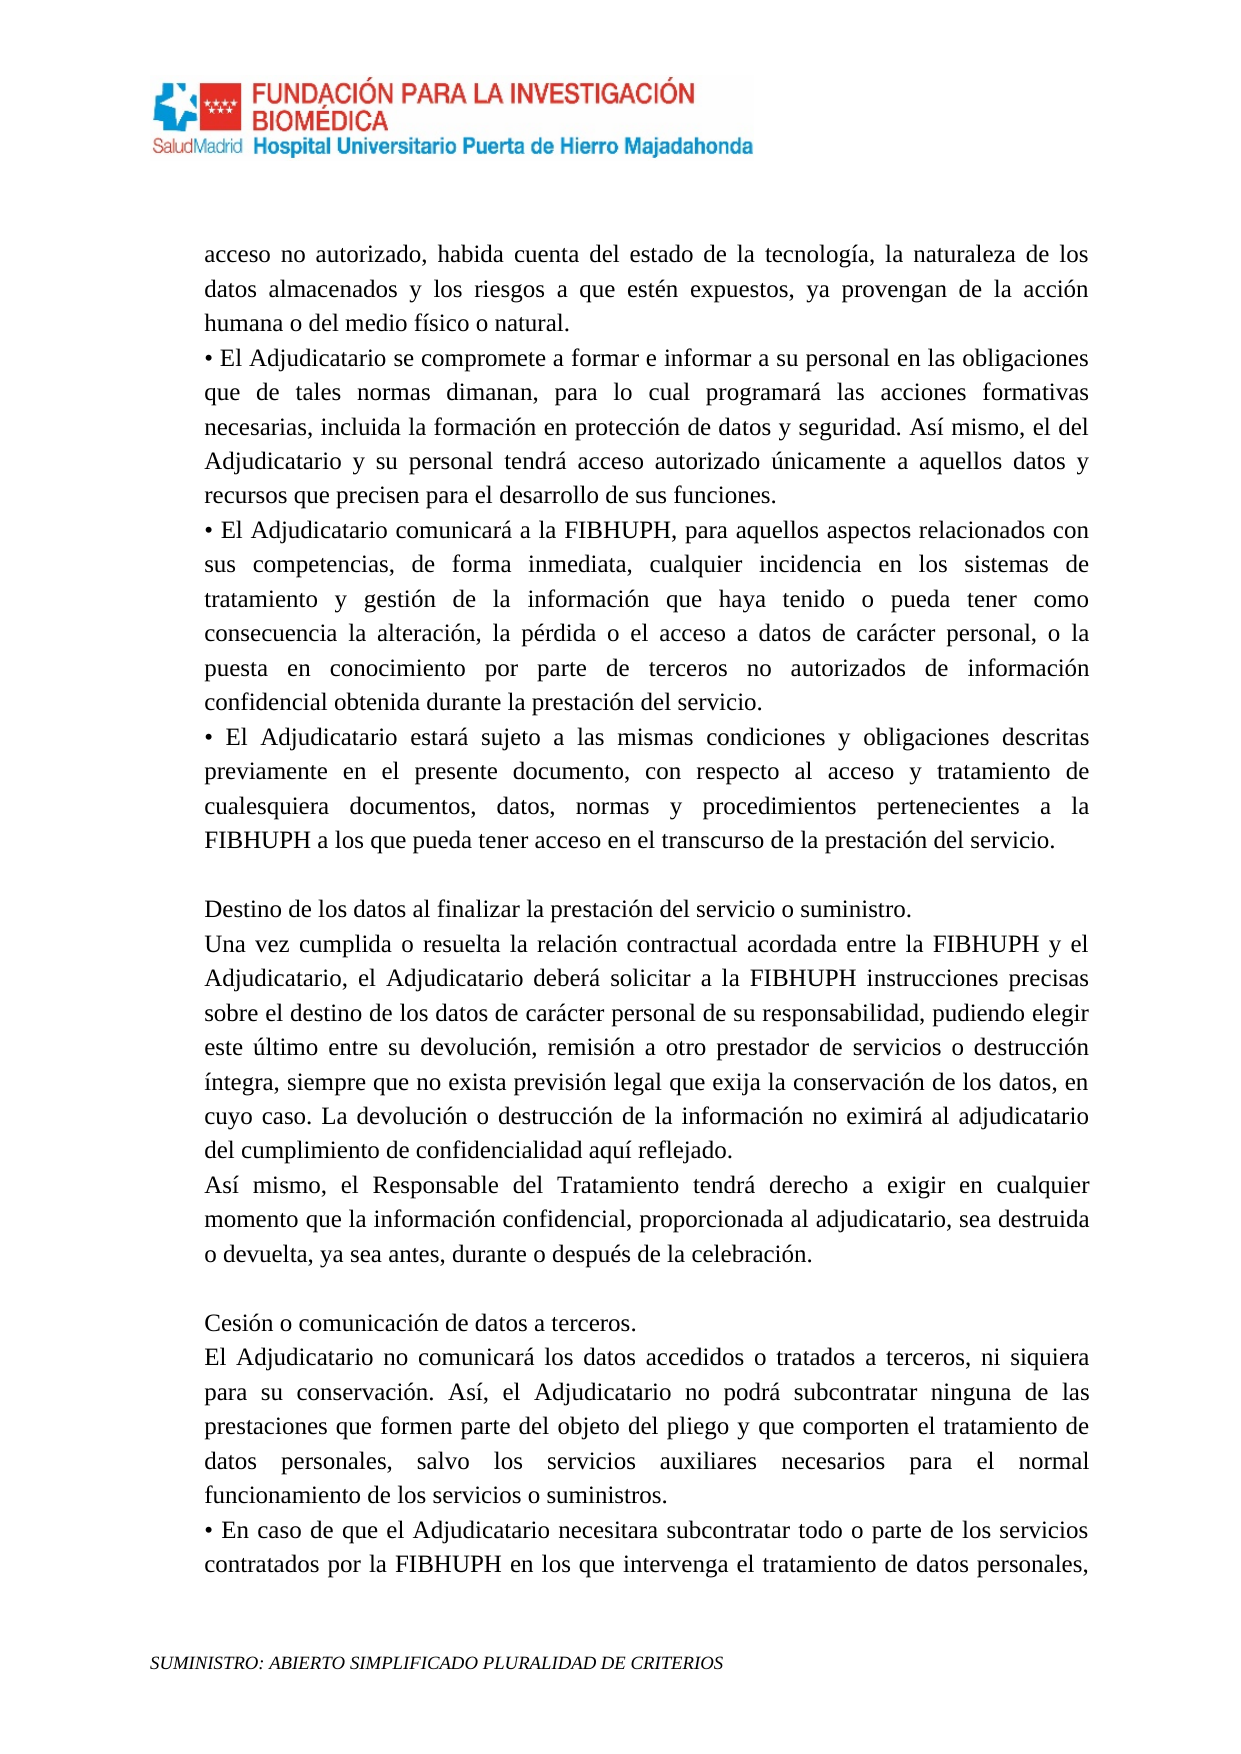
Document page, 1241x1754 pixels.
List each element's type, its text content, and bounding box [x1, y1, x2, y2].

text Así mismo, el Responsable del Tratamiento tendrá derecho a exigir en cualquier momento que la información confidencial, proporcionada al adjudicatario, sea destruida o devuelta, ya sea antes, durante o después de la celebración. [204, 1170, 1090, 1268]
text • El Adjudicatario comunicará a la FIBHUPH, para aquellos aspectos relacionados con sus competencias, de forma inmediata, cualquier incidencia en los sistemas de tratamiento y gestión de la información que haya tenido o pueda tener como consecuencia la alteración, la pérdida o el acceso a datos de carácter personal, o la puesta en conocimiento por parte de terceros no autorizados de información confidencial obtenida durante la prestación del servicio. [204, 515, 1090, 716]
text El Adjudicatario no comunicará los datos accedidos o tratados a terceros, ni siquiera para su conservación. Así, el Adjudicatario no podrá subcontratar ninguna de las prestaciones que formen parte del objeto del pliego y que comporten el tratamiento de datos personales, salvo los servicios auxiliares necesarios para el normal funcionamiento de los servicios o suministros. [204, 1342, 1090, 1509]
text • El Adjudicatario se compromete a formar e informar a su personal en las obligaciones que de tales normas dimanan, para lo cual programará las acciones formativas necesarias, incluida la formación en protección de datos y seguridad. Así mismo, el del Adjudicatario y su personal tendrá acceso autorizado únicamente a aquellos datos y recursos que precisen para el desarrollo de sus funciones. [204, 343, 1090, 509]
text Cesión o comunicación de datos a terceros. [204, 1308, 1090, 1337]
picture [150, 75, 755, 161]
text Una vez cumplida o resuelta la relación contractual acordada entre la FIBHUPH y el Adjudicatario, el Adjudicatario deberá solicitar a la FIBHUPH instrucciones precisas sobre el destino de los datos de carácter personal de su responsabilidad, pudiendo elegir este último entre su devolución, remisión a otro prestador de servicios o destrucción íntegra, siempre que no exista previsión legal que exija la conservación de los datos, en cuyo caso. La devolución o destrucción de la información no eximirá al adjudicatario del cumplimiento de confidencialidad aquí reflejado. [204, 929, 1090, 1164]
text Destino de los datos al finalizar la prestación del servicio o suministro. [204, 894, 1090, 923]
text • El Adjudicatario estará sujeto a las mismas condiciones y obligaciones descritas previamente en el presente documento, con respecto al acceso y tratamiento de cualesquiera documentos, datos, normas y procedimientos pertenecientes a la FIBHUPH a los que pueda tener acceso en el transcurso de la prestación del servicio. [204, 722, 1090, 854]
